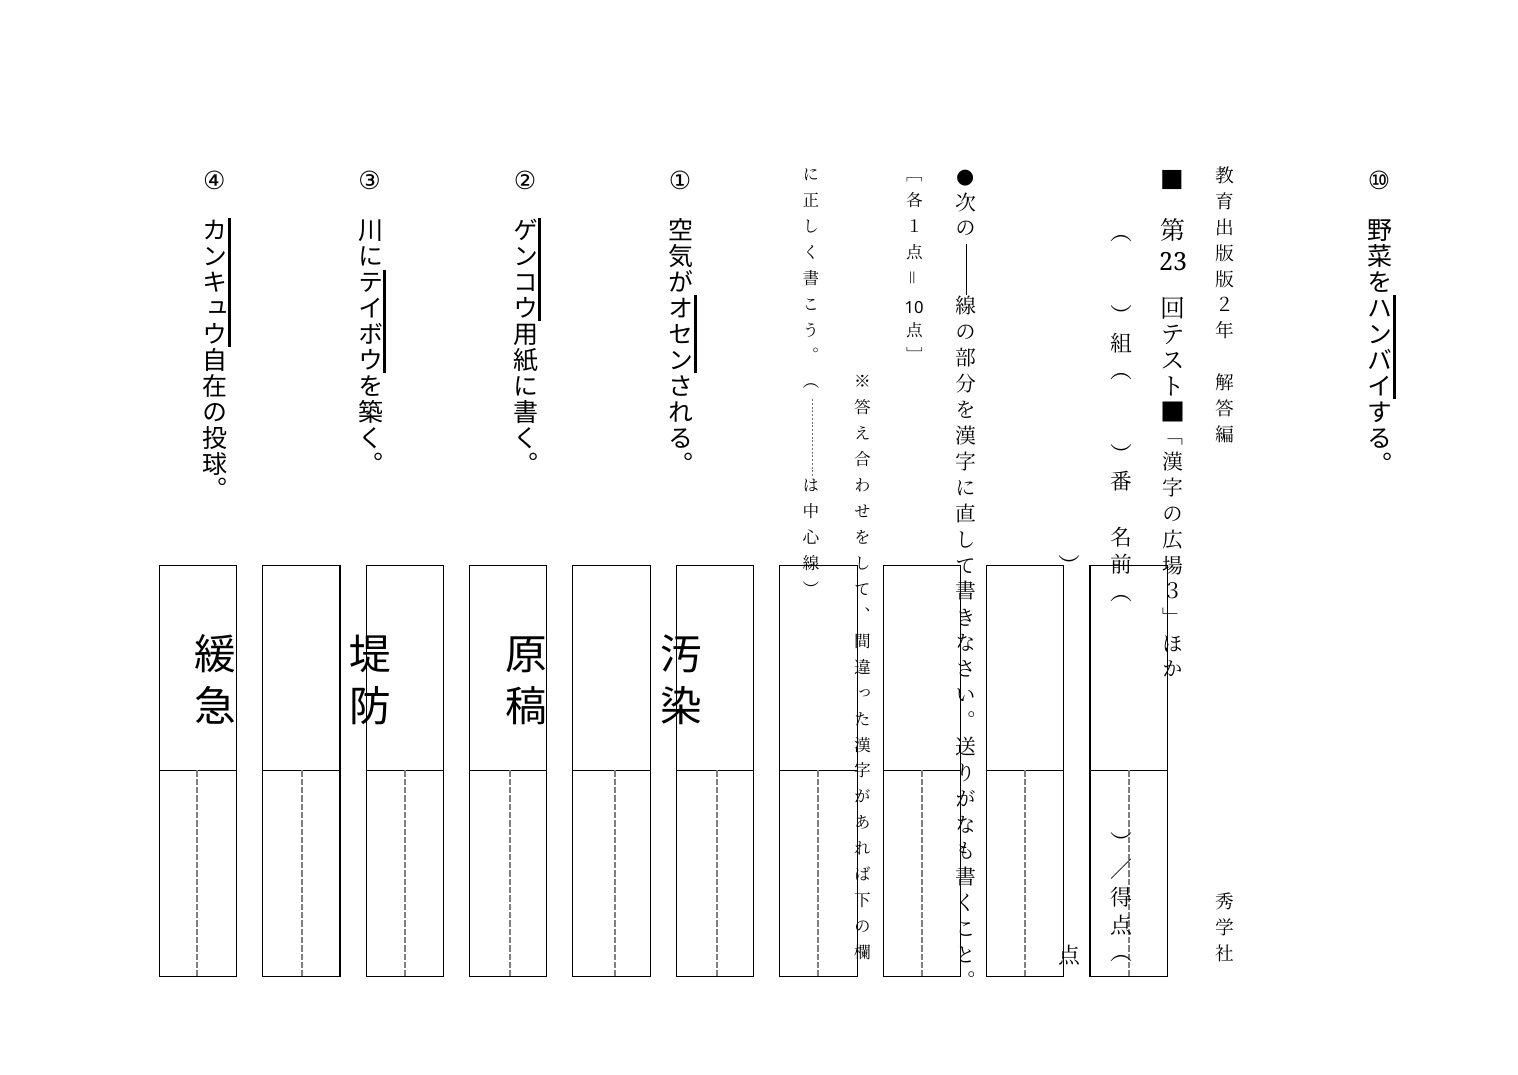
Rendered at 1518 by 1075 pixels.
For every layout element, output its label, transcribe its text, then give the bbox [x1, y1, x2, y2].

text ③川にテイボウを築く。 堤防 [319, 166, 422, 969]
text （ ）組（ ）番 名前（ ）／得点（ ）点 [1043, 166, 1147, 969]
text ●次の 線の部分を漢字に直して書きなさい。送りがなも書くこと。［各１点＝10点］ [888, 166, 992, 969]
text ①空気がオセンされる。 汚染 [629, 166, 733, 969]
text 教育出版版２年 解答編 秀学社 [1199, 166, 1251, 969]
text ■第23回テスト■「漢字の広場３」ほか [1147, 166, 1199, 969]
text ②ゲンコウ用紙に書く。 原稿 [474, 166, 578, 969]
text ※答え合わせをして、間違った漢字があれば下の欄に正しく書こう。（ は中心線） [785, 166, 888, 969]
text ④カンキュウ自在の投球。 緩急 [163, 166, 267, 969]
text ⑩野菜をハンバイする。 [1354, 166, 1406, 969]
